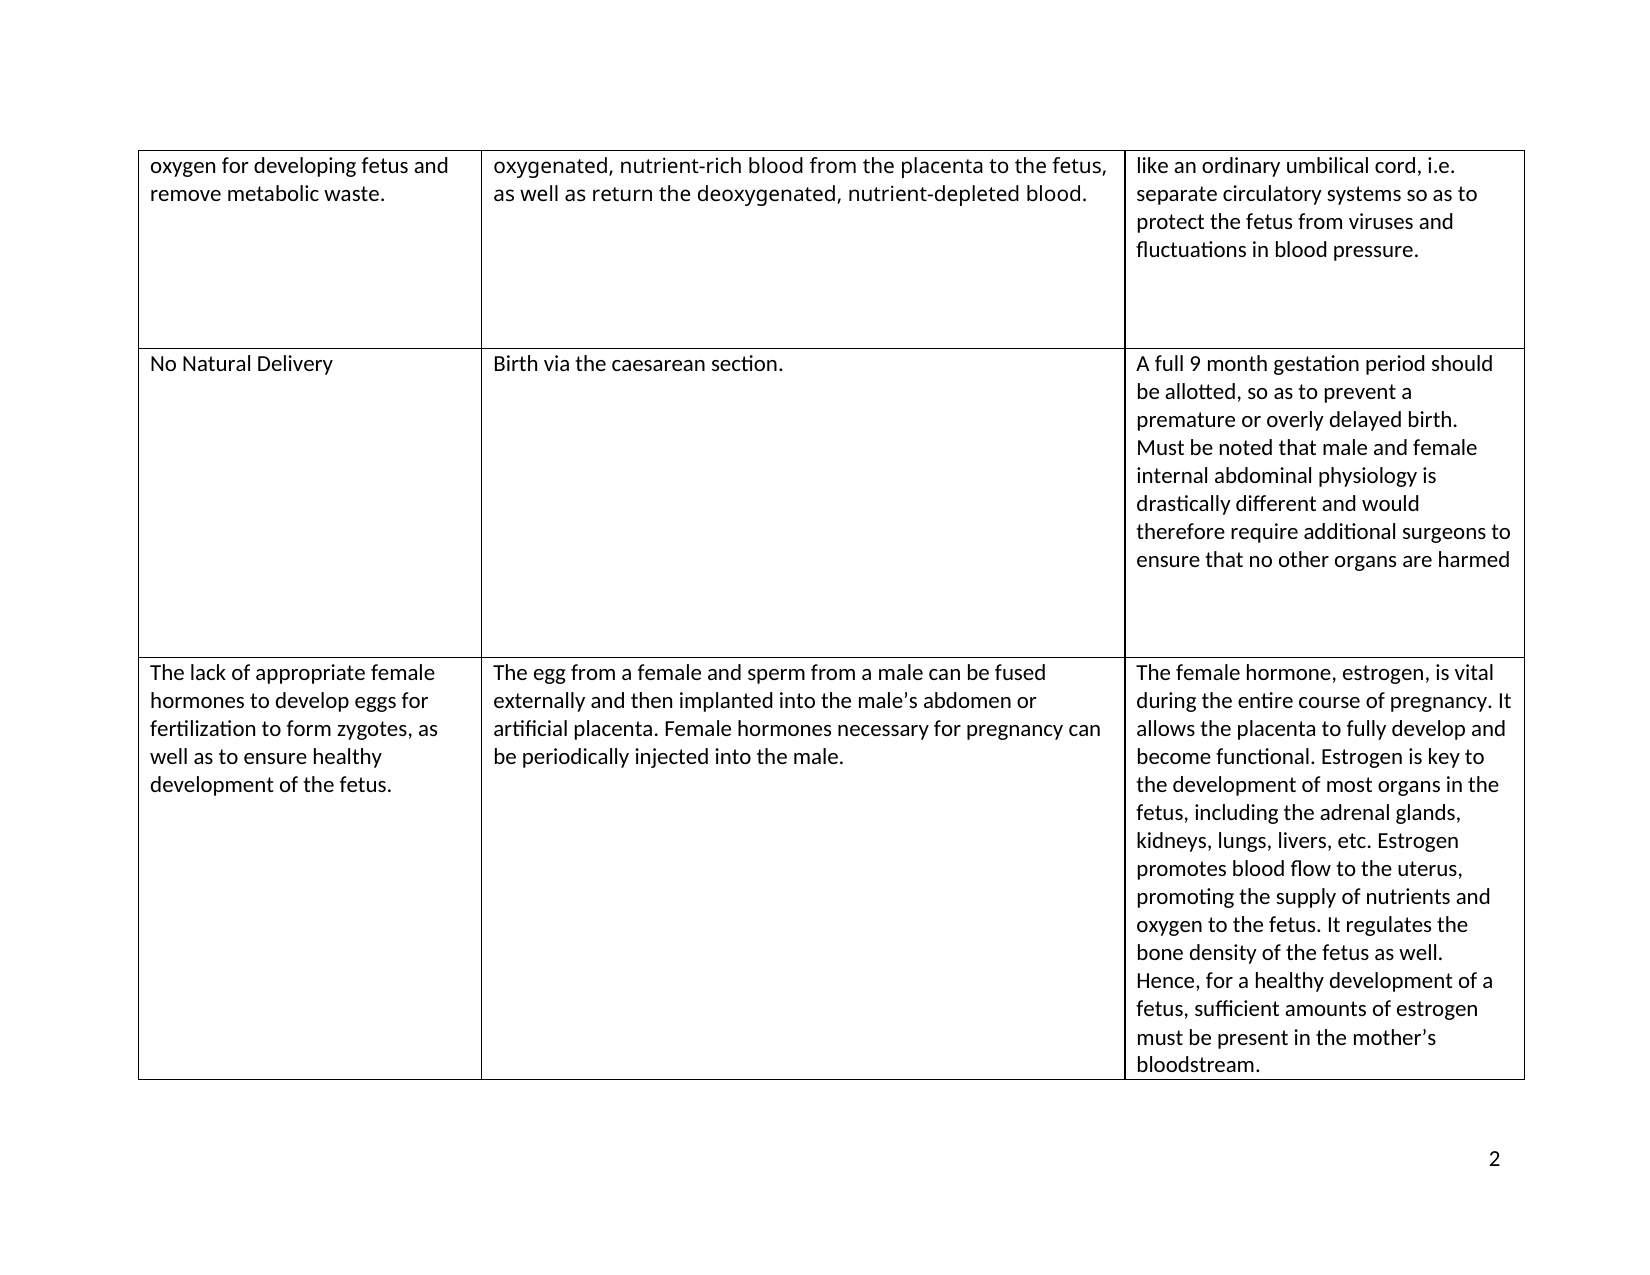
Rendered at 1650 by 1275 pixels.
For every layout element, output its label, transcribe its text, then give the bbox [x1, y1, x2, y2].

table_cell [139, 151, 481, 348]
table_cell The lack of appropriate female hormones to develop eggs for fertilization to form zygotes, as well as to ensure healthy development of the fetus. [139, 658, 481, 1079]
table_cell No Natural Delivery [139, 349, 481, 657]
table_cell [1126, 151, 1524, 348]
table_cell The egg from a female and sperm from a male can be fused externally and then implanted into the male’s abdomen or artificial placenta. Female hormones necessary for pregnancy can be periodically injected into the male. [482, 658, 1124, 1079]
table_cell The female hormone, estrogen, is vital during the entire course of pregnancy. It allows the placenta to fully develop and become functional. Estrogen is key to the development of most organs in the fetus, including the adrenal glands, kidneys, lungs, livers, etc. Estrogen promotes blood flow to the uterus, promoting the supply of nutrients and oxygen to the fetus. It regulates the bone density of the fetus as well. Hence, for a healthy development of a fetus, sufficient amounts of estrogen must be present in the mother’s bloodstream. [1126, 658, 1524, 1079]
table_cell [482, 151, 1124, 348]
table_cell A full 9 month gestation period should be allotted, so as to prevent a premature or overly delayed birth. Must be noted that male and female internal abdominal physiology is drastically different and would therefore require additional surgeons to ensure that no other organs are harmed [1126, 349, 1524, 657]
table_cell Birth via the caesarean section. [482, 349, 1124, 657]
